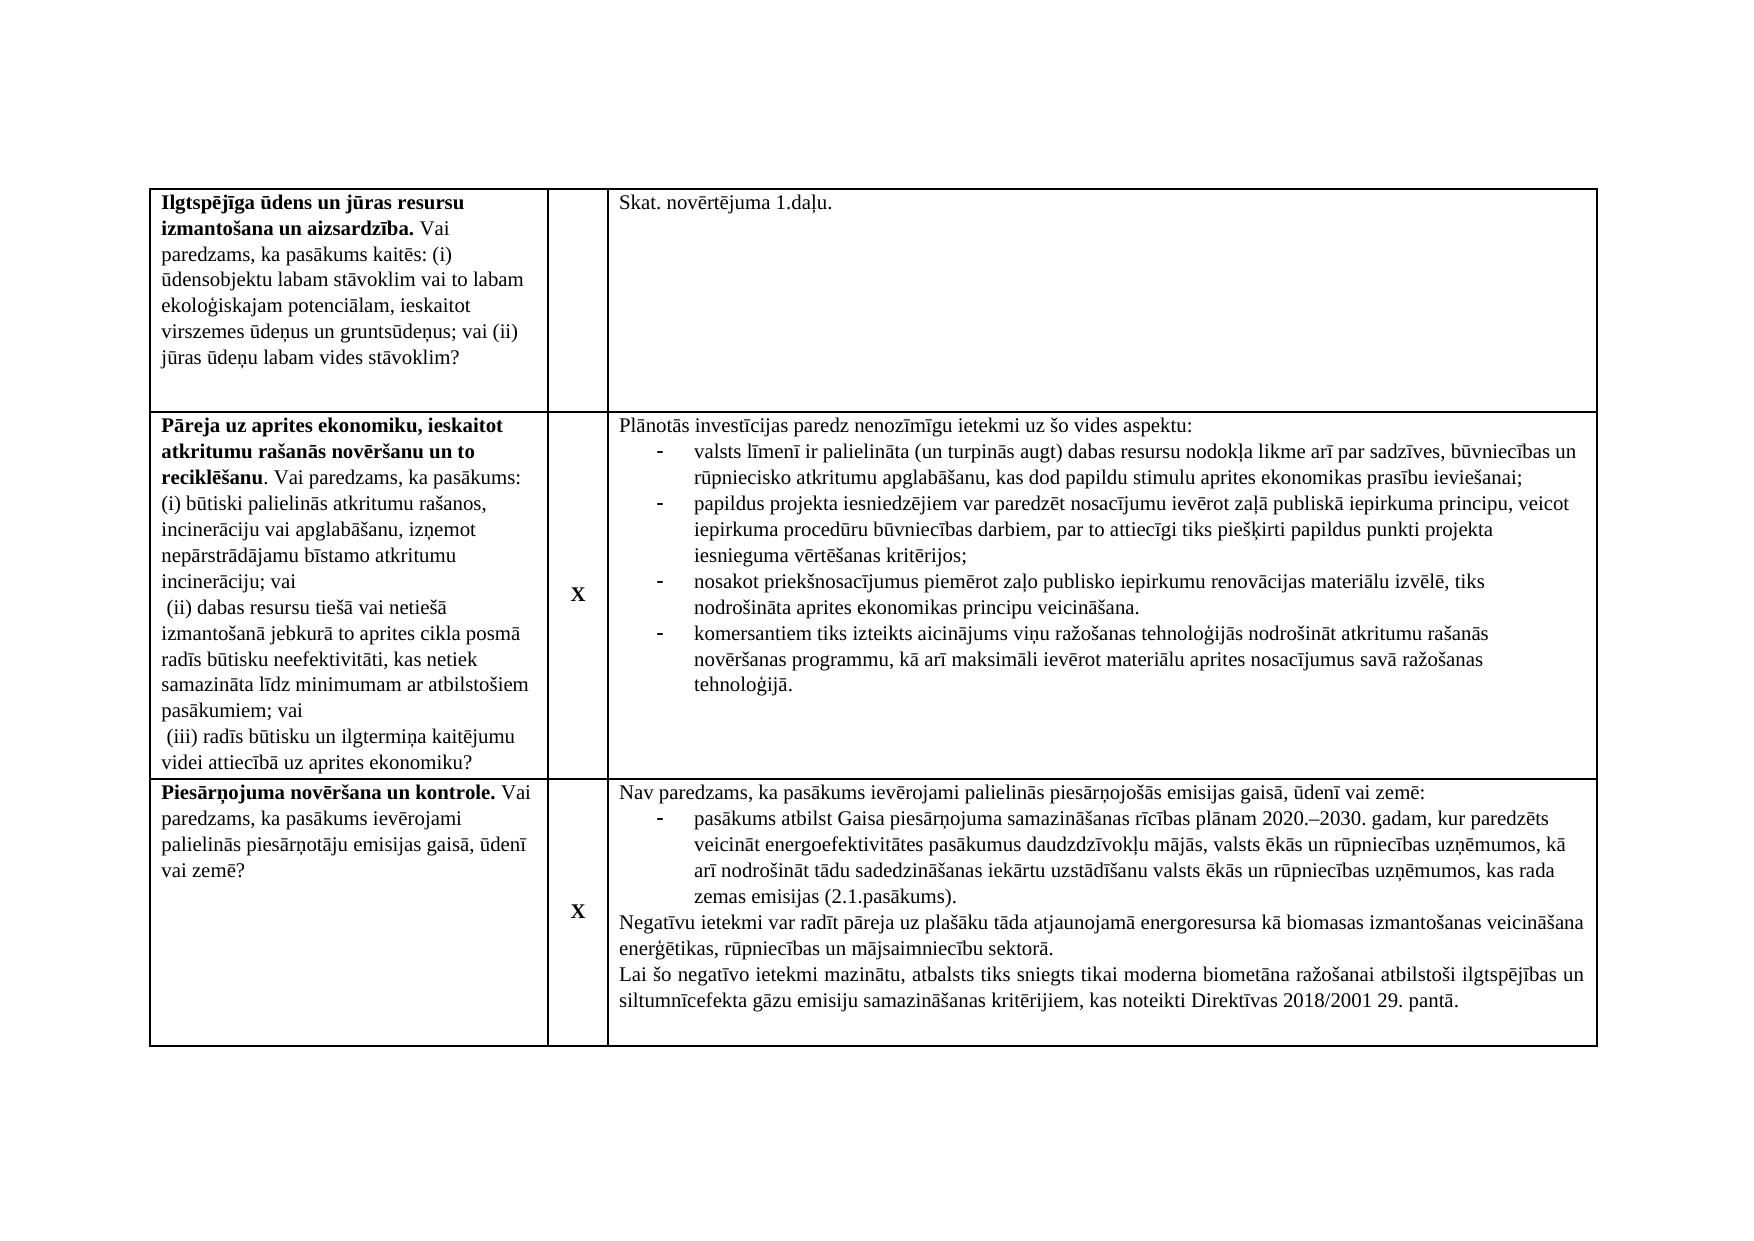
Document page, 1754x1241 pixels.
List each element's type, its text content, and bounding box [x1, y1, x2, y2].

table_cell Piesārņojuma novēršana un kontrole. Vai paredzams, ka pasākums ievērojami palielinās piesārņotāju emisijas gaisā, ūdenī vai zemē? [151, 780, 547, 1045]
table_cell Nav paredzams, ka pasākums ievērojami palielinās piesārņojošās emisijas gaisā, ūdenī vai zemē: pasākums atbilst Gaisa piesārņojuma samazināšanas rīcības plānam 2020.–2030. gadam, kur paredzēts veicināt energoefektivitātes pasākumus daudzdzīvokļu mājās, valsts ēkās un rūpniecības uzņēmumos, kā arī nodrošināt tādu sadedzināšanas iekārtu uzstādīšanu valsts ēkās un rūpniecības uzņēmumos, kas rada zemas emisijas (2.1.pasākums). Negatīvu ietekmi var radīt pāreja uz plašāku tāda atjaunojamā energoresursa kā biomasas izmantošanas veicināšana enerģētikas, rūpniecības un mājsaimniecību sektorā. Lai šo negatīvo ietekmi mazinātu, atbalsts tiks sniegts tikai moderna biometāna ražošanai atbilstoši ilgtspējības un siltumnīcefekta gāzu emisiju samazināšanas kritērijiem, kas noteikti Direktīvas 2018/2001 29. pantā. [609, 780, 1596, 1045]
table_cell X [549, 413, 607, 778]
table_cell X [549, 780, 607, 1045]
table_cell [609, 190, 1596, 411]
table_cell Ilgtspējīga ūdens un jūras resursu izmantošana un aizsardzība. Vai paredzams, ka pasākums kaitēs: (i) ūdensobjektu labam stāvoklim vai to labam ekoloģiskajam potenciālam, ieskaitot virszemes ūdeņus un gruntsūdeņus; vai (ii) jūras ūdeņu labam vides stāvoklim? [151, 190, 547, 411]
table_cell Plānotās investīcijas paredz nenozīmīgu ietekmi uz šo vides aspektu: valsts līmenī ir palielināta (un turpinās augt) dabas resursu nodokļa likme arī par sadzīves, būvniecības un rūpniecisko atkritumu apglabāšanu, kas dod papildu stimulu aprites ekonomikas prasību ieviešanai; papildus projekta iesniedzējiem var paredzēt nosacījumu ievērot zaļā publiskā iepirkuma principu, veicot iepirkuma procedūru būvniecības darbiem, par to attiecīgi tiks piešķirti papildus punkti projekta iesnieguma vērtēšanas kritērijos; nosakot priekšnosacījumus piemērot zaļo publisko iepirkumu renovācijas materiālu izvēlē, tiks nodrošināta aprites ekonomikas principu veicināšana. komersantiem tiks izteikts aicinājums viņu ražošanas tehnoloģijās nodrošināt atkritumu rašanās novēršanas programmu, kā arī maksimāli ievērot materiālu aprites nosacījumus savā ražošanas tehnoloģijā. [609, 413, 1596, 778]
table_cell Pāreja uz aprites ekonomiku, ieskaitot atkritumu rašanās novēršanu un to reciklēšanu. Vai paredzams, ka pasākums: (i) būtiski palielinās atkritumu rašanos, incinerāciju vai apglabāšanu, izņemot nepārstrādājamu bīstamo atkritumu incinerāciju; vai (ii) dabas resursu tiešā vai netiešā izmantošanā jebkurā to aprites cikla posmā radīs būtisku neefektivitāti, kas netiek samazināta līdz minimumam ar atbilstošiem pasākumiem; vai (iii) radīs būtisku un ilgtermiņa kaitējumu videi attiecībā uz aprites ekonomiku? [151, 413, 547, 778]
table_cell [549, 190, 607, 411]
